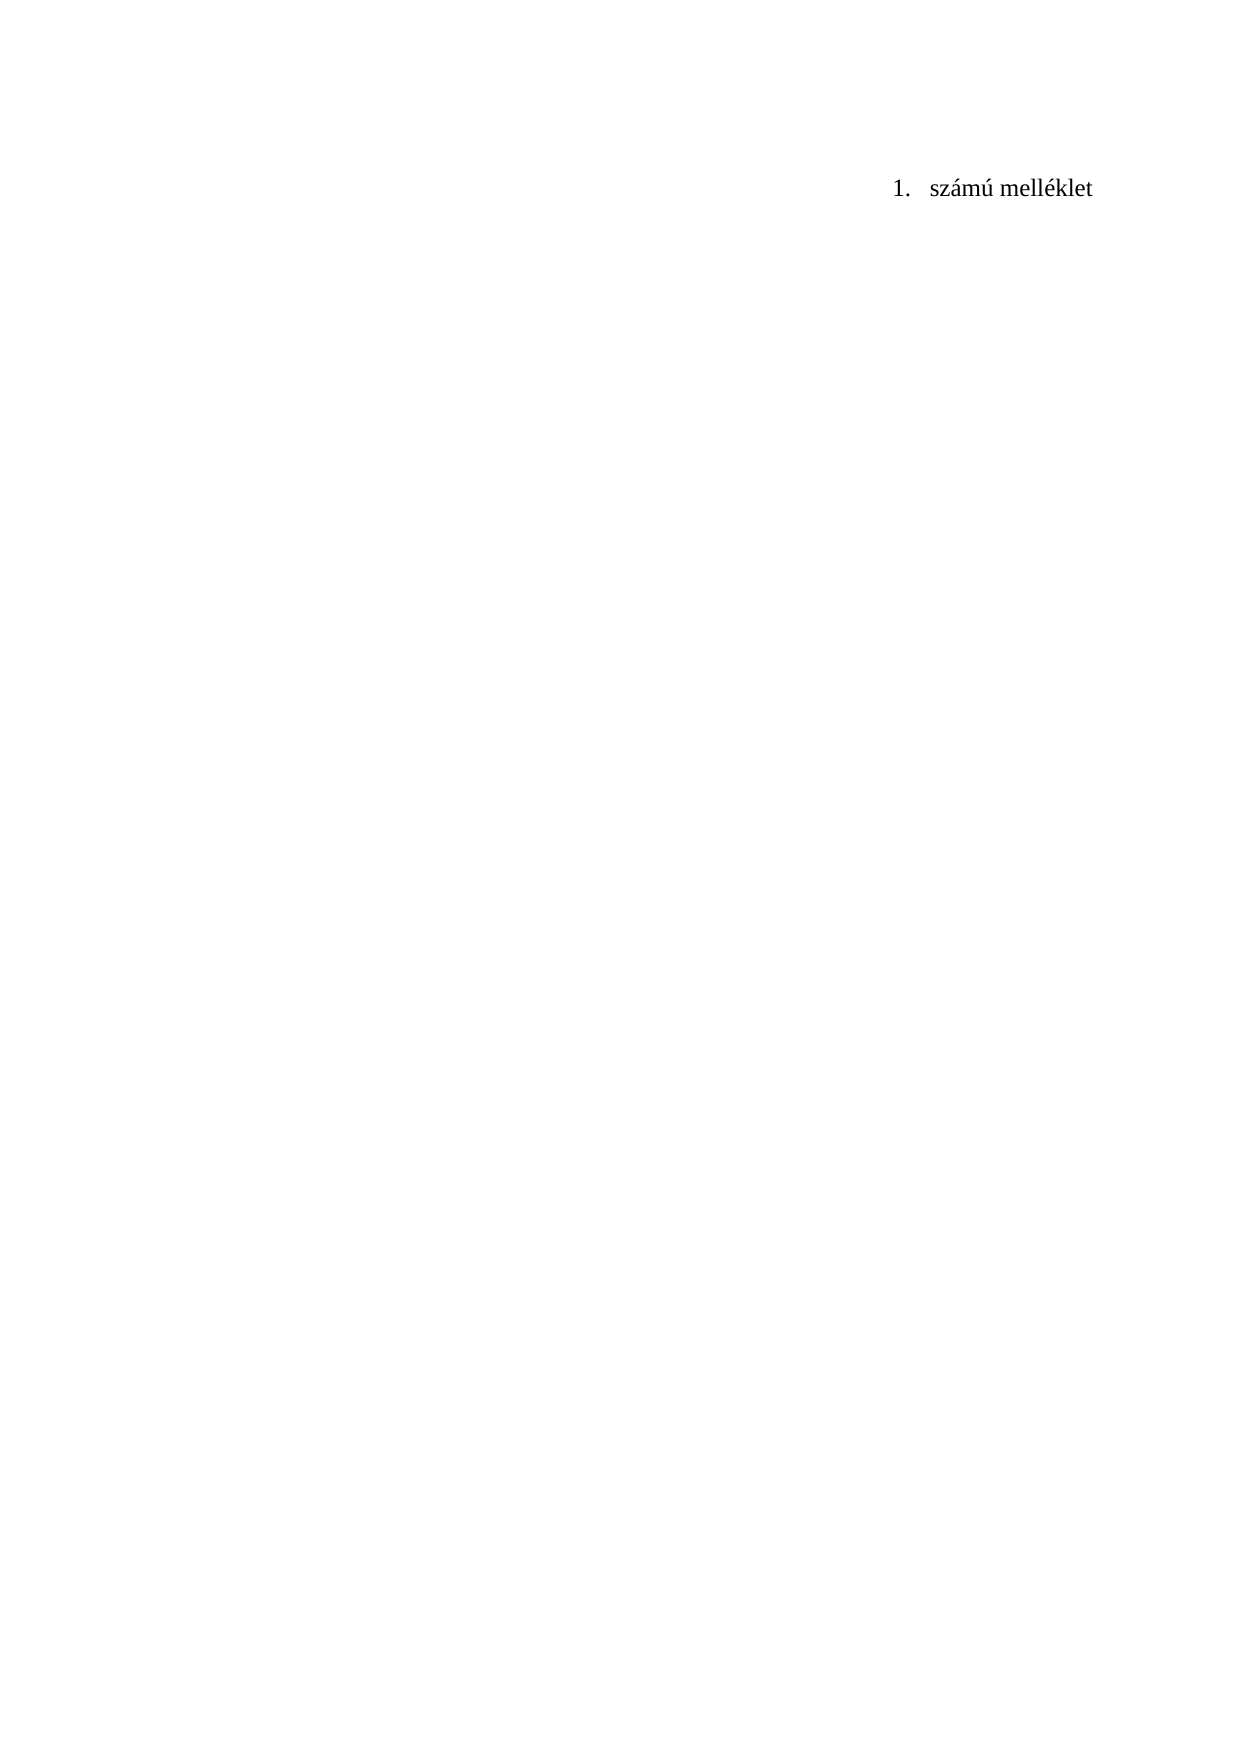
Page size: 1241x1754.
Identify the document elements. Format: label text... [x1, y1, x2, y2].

list számú melléklet [185, 173, 1093, 201]
